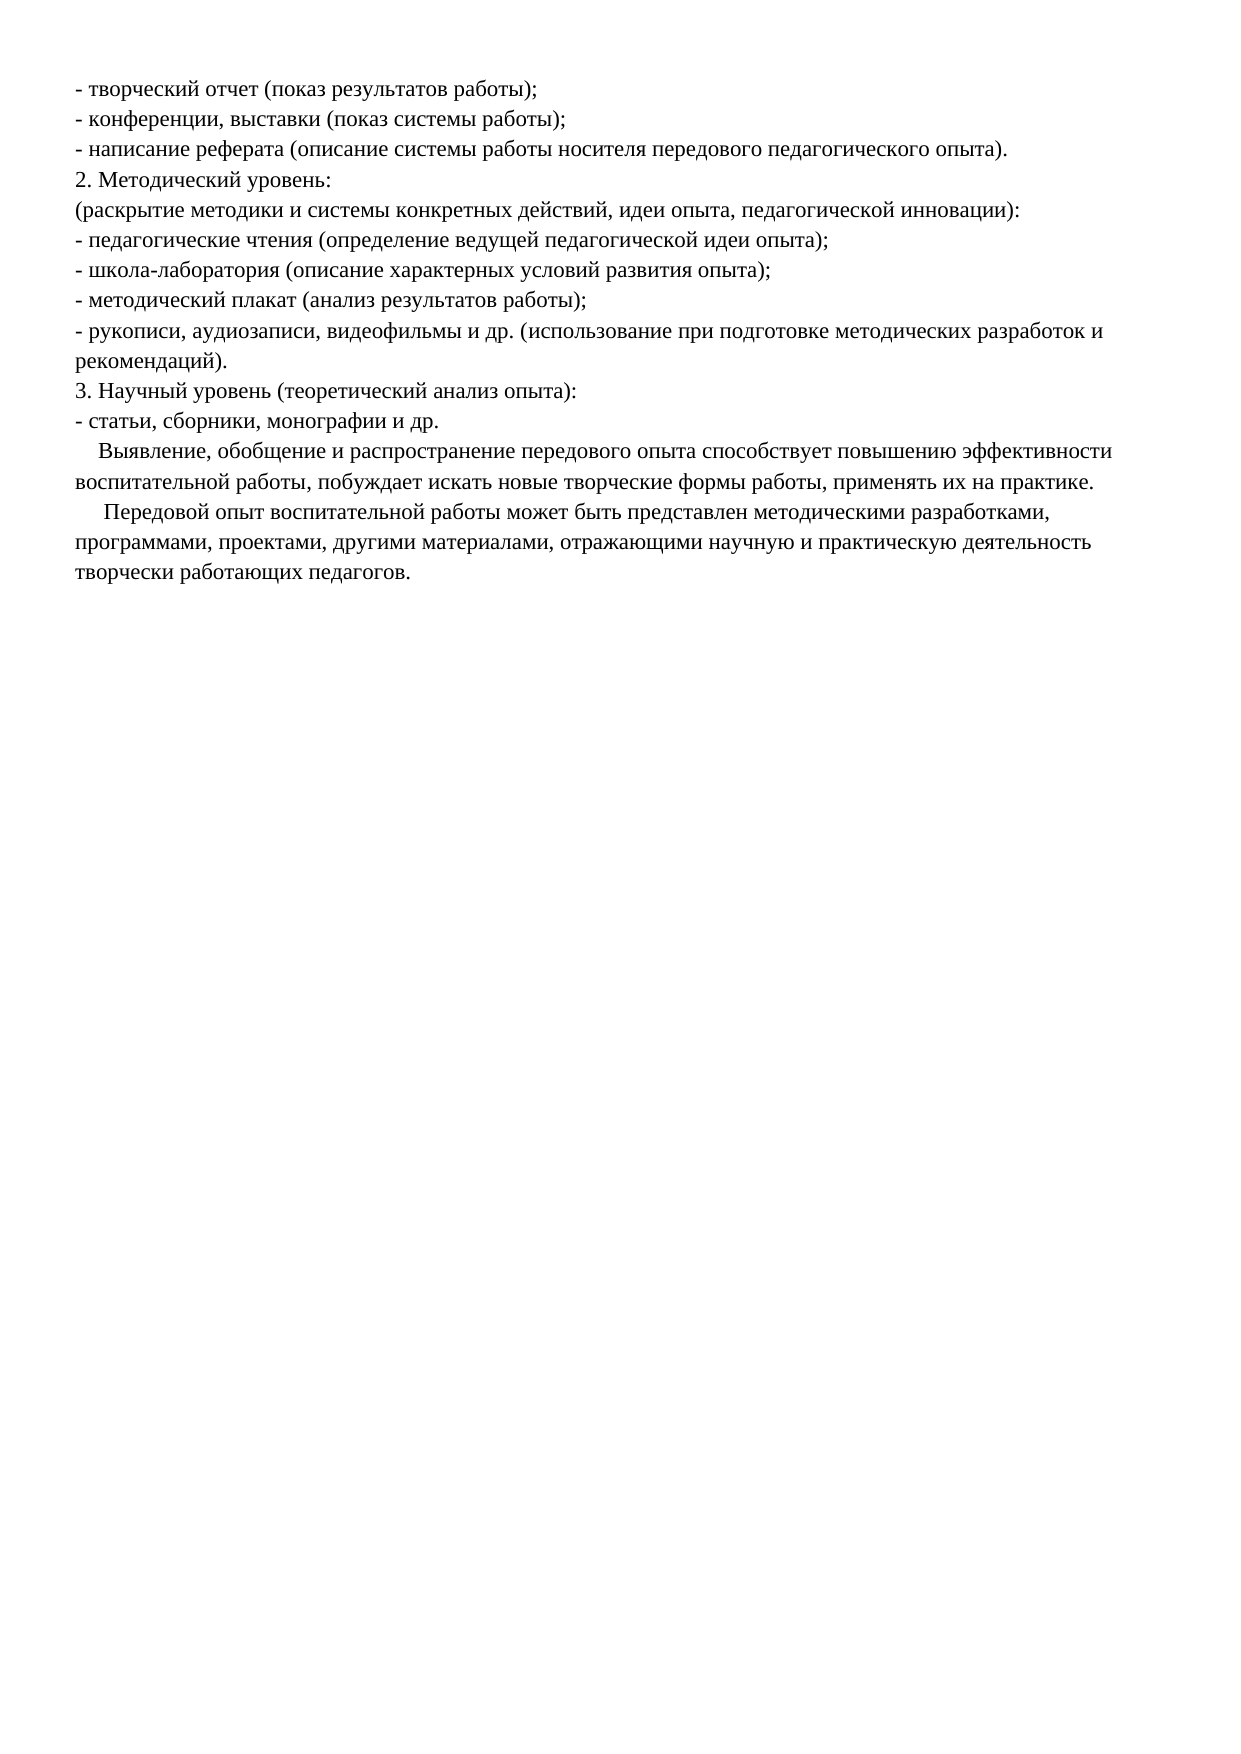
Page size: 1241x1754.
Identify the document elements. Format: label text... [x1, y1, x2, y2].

text (раскрытие методики и системы конкретных действий, идеи опыта, педагогической инновации): [75, 196, 1165, 222]
text - методический плакат (анализ результатов работы); [75, 286, 1165, 313]
text - школа-лаборатория (описание характерных условий развития опыта); [75, 256, 1165, 283]
text - творческий отчет (показ результатов работы); [75, 75, 1165, 101]
text - статьи, сборники, монографии и др. [75, 407, 1165, 434]
text 2. Методический уровень: [75, 166, 1165, 192]
text - педагогические чтения (определение ведущей педагогической идеи опыта); [75, 226, 1165, 252]
text - рукописи, аудиозаписи, видеофильмы и др. (использование при подготовке методических разработок и рекомендаций). [75, 317, 1165, 373]
text - конференции, выставки (показ системы работы); [75, 105, 1165, 132]
text 3. Научный уровень (теоретический анализ опыта): [75, 377, 1165, 403]
text - написание реферата (описание системы работы носителя передового педагогического опыта). [75, 135, 1165, 162]
text Выявление, обобщение и распространение передового опыта способствует повышению эффективности воспитательной работы, побуждает искать новые творческие формы работы, применять их на практике. [75, 437, 1165, 494]
text Передовой опыт воспитательной работы может быть представлен методическими разработками, программами, проектами, другими материалами, отражающими научную и практическую деятельность творчески работающих педагогов. [75, 498, 1165, 585]
